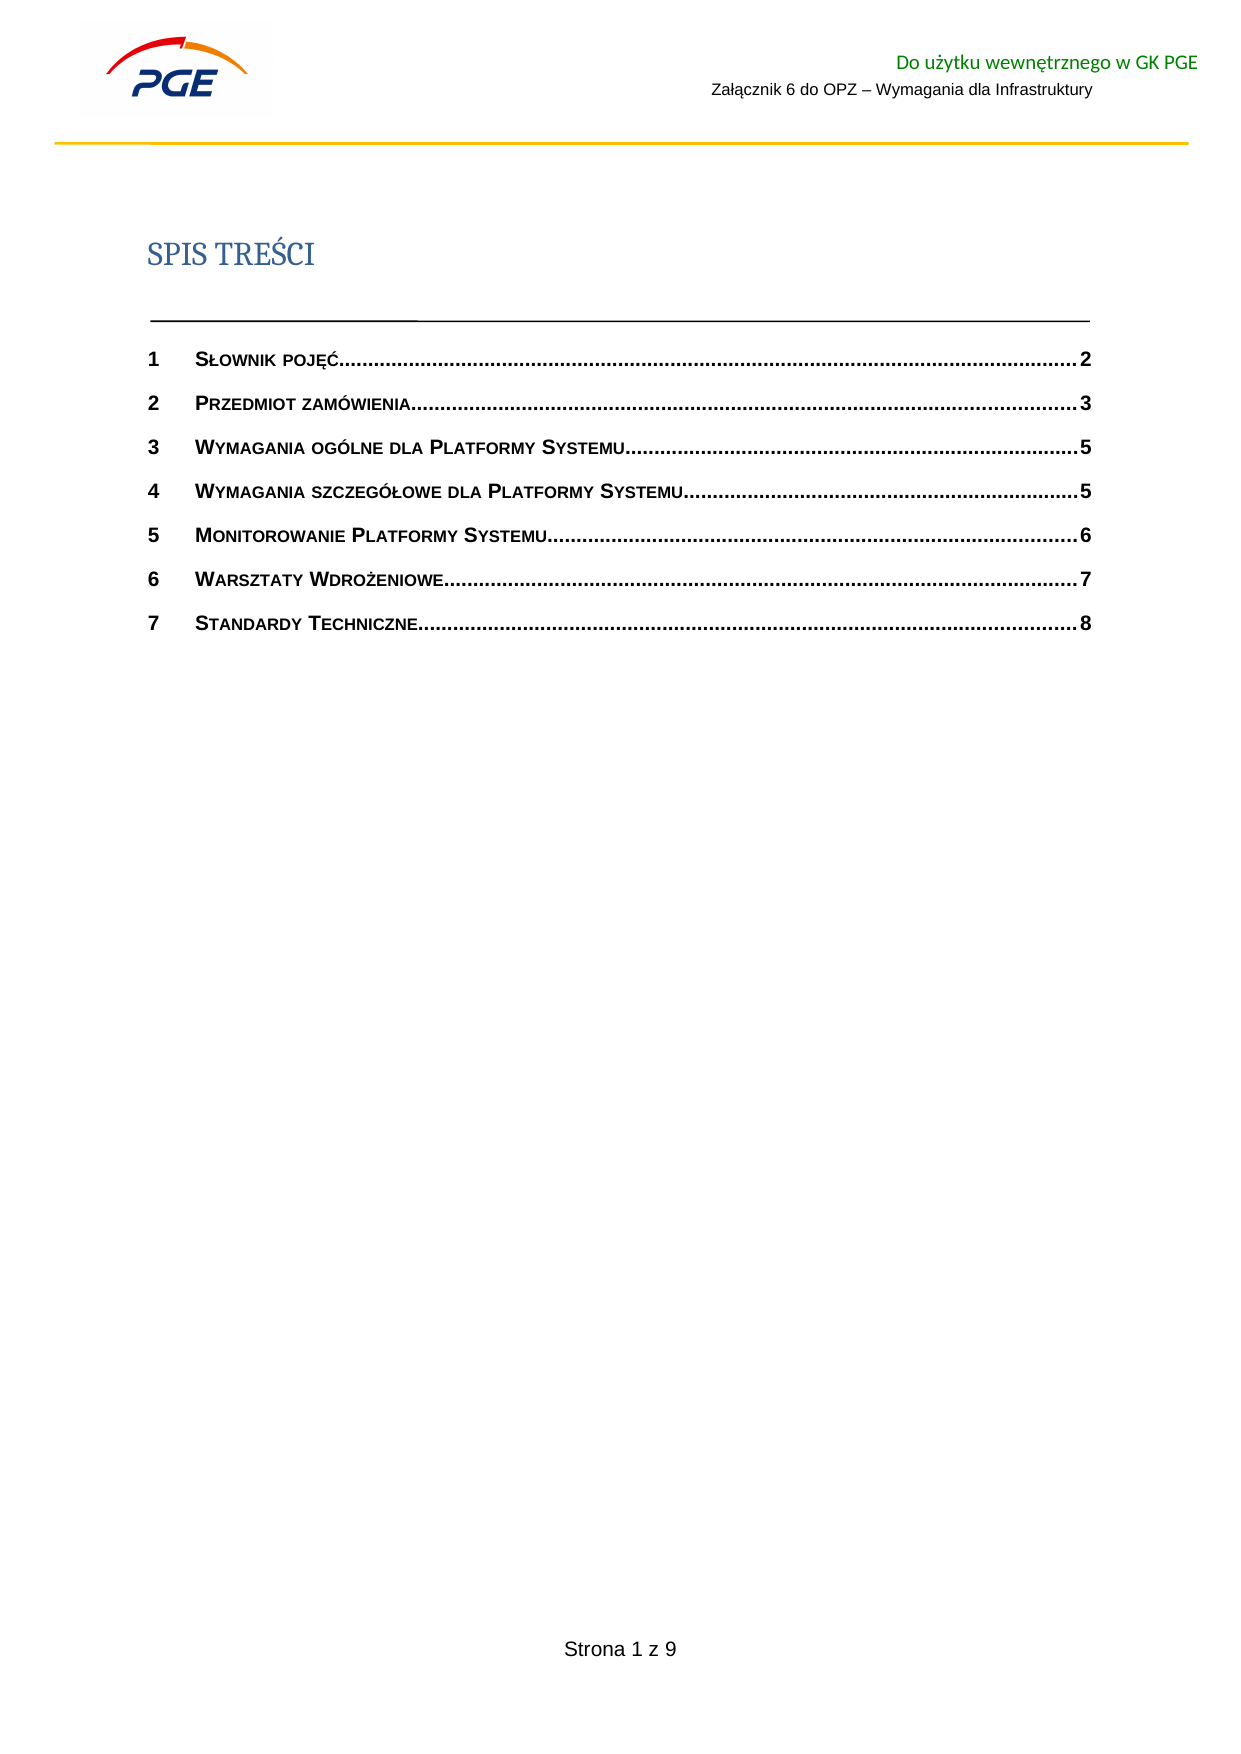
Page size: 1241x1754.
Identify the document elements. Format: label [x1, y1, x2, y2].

picture [80, 22, 274, 117]
